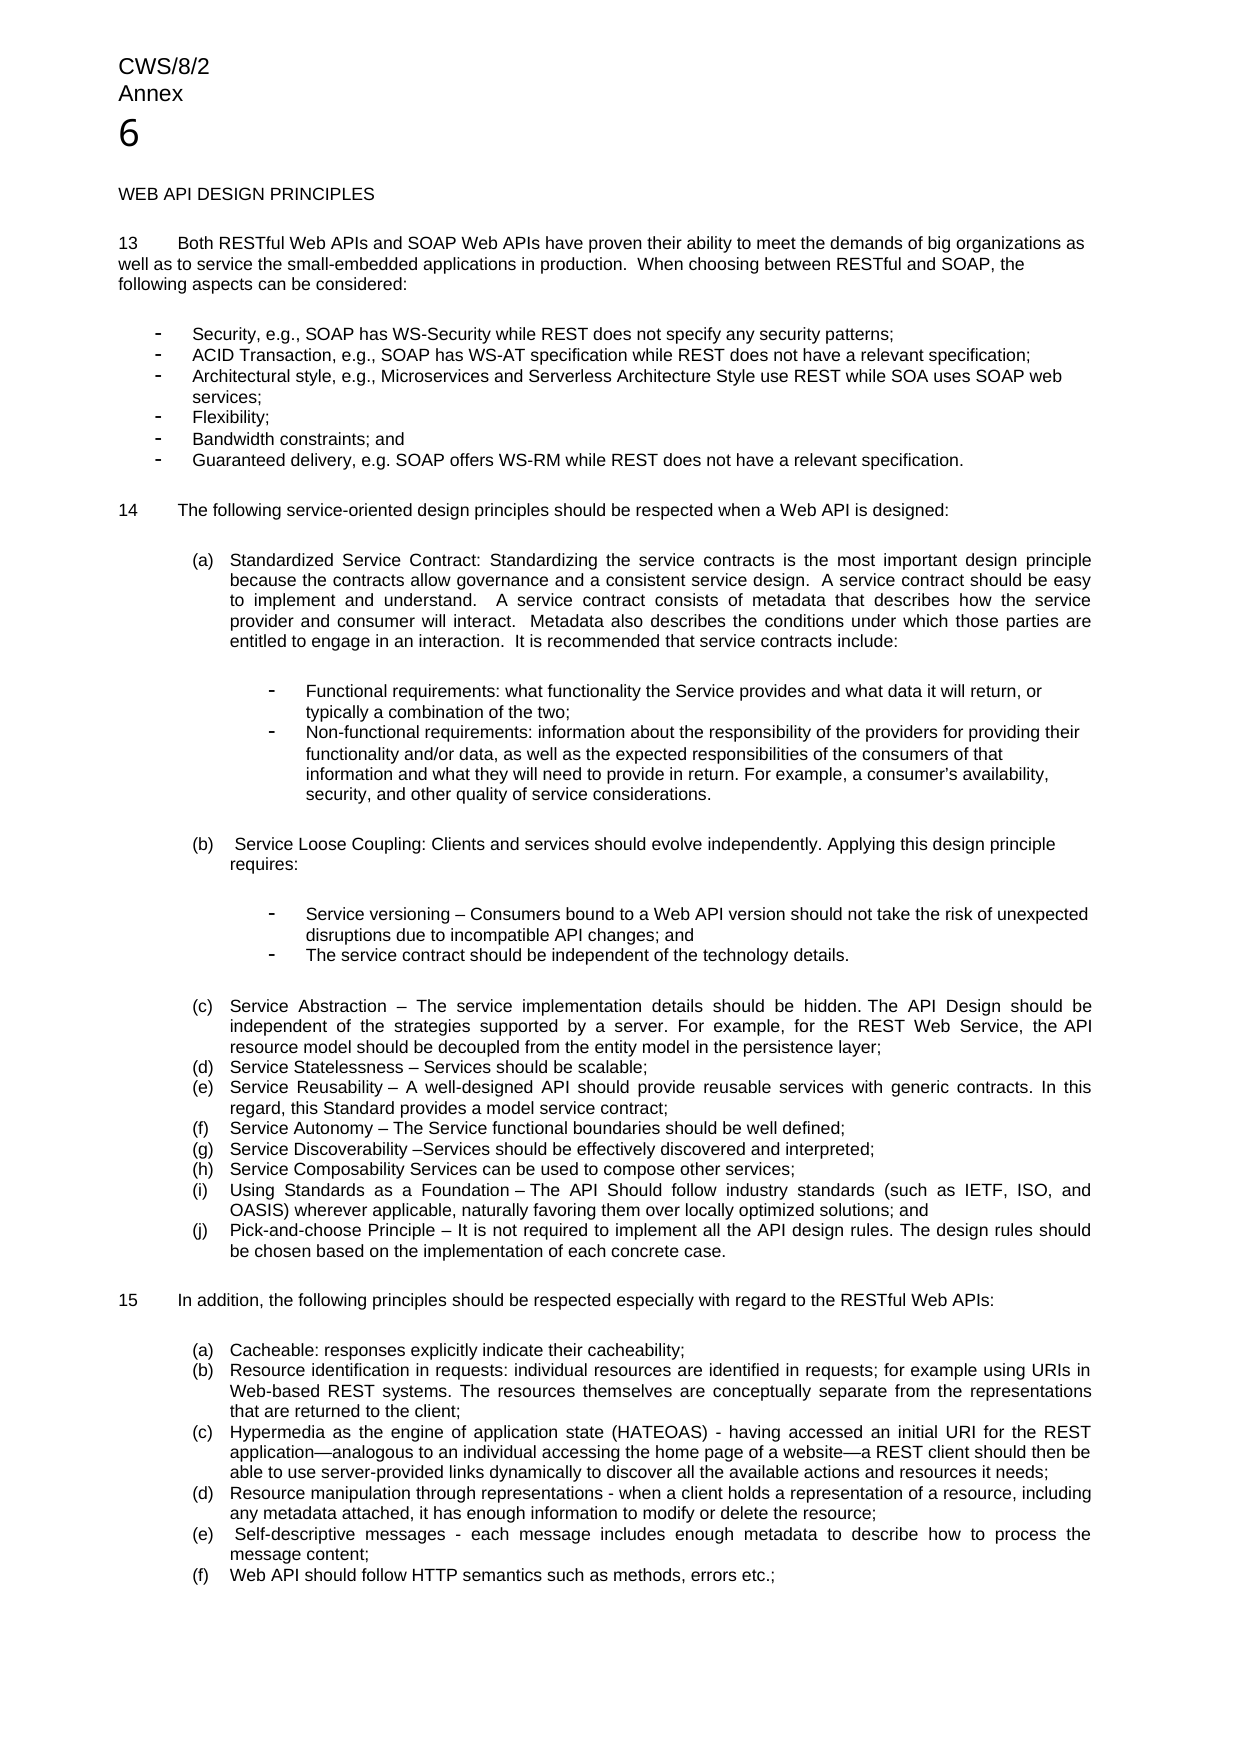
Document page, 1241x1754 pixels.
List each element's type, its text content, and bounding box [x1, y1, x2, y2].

text WEB API DESIGN PRINCIPLES [118, 183, 1092, 204]
text Both RESTful Web APIs and SOAP Web APIs have proven their ability to meet the demands of big organizations as well as to service the small-embedded applications in production. When choosing between RESTful and SOAP, the following aspects can be considered: [118, 233, 1092, 294]
list The service contract should be independent of the technology details. [268, 945, 1092, 966]
list Service Autonomy – The Service functional boundaries should be well defined; [192, 1118, 1092, 1138]
list Service Reusability – A well-designed API should provide reusable services with generic contracts. In this regard, this Standard provides a model service contract; [192, 1077, 1092, 1118]
list Standardized Service Contract: Standardizing the service contracts is the most important design principle because the contracts allow governance and a consistent service design. A service contract should be easy to implement and understand. A service contract consists of metadata that describes how the service provider and consumer will interact. Metadata also describes the conditions under which those parties are entitled to engage in an interaction. It is recommended that service contracts include: [192, 549, 1092, 651]
list Flexibility; [154, 407, 1092, 428]
list Resource identification in requests: individual resources are identified in requests; for example using URIs in Web-based REST systems. The resources themselves are conceptually separate from the representations that are returned to the client; [192, 1360, 1092, 1421]
text The following service-oriented design principles should be respected when a Web API is designed: [118, 500, 1092, 520]
list Service Discoverability –Services should be effectively discovered and interpreted; [192, 1138, 1092, 1159]
text In addition, the following principles should be respected especially with regard to the RESTful Web APIs: [118, 1290, 1092, 1311]
list Service Abstraction – The service implementation details should be hidden. The API Design should be independent of the strategies supported by a server. For example, for the REST Web Service, the API resource model should be decoupled from the entity model in the persistence layer; [192, 996, 1092, 1057]
list Security, e.g., SOAP has WS-Security while REST does not specify any security patterns; [154, 323, 1092, 344]
list Service Statelessness – Services should be scalable; [192, 1057, 1092, 1077]
list Cacheable: responses explicitly indicate their cacheability; [192, 1340, 1092, 1360]
list Self-descriptive messages - each message includes enough metadata to describe how to process the message content; [192, 1523, 1092, 1564]
list Bandwidth constraints; and [154, 428, 1092, 449]
list Non-functional requirements: information about the responsibility of the providers for providing their functionality and/or data, as well as the expected responsibilities of the consumers of that information and what they will need to provide in return. For example, a consumer’s availability, security, and other quality of service considerations. [268, 722, 1092, 804]
list Web API should follow HTTP semantics such as methods, errors etc.; [192, 1564, 1092, 1585]
list Guaranteed delivery, e.g. SOAP offers WS-RM while REST does not have a relevant specification. [154, 449, 1092, 471]
list Pick-and-choose Principle – It is not required to implement all the API design rules. The design rules should be chosen based on the implementation of each concrete case. [192, 1220, 1092, 1261]
list ACID Transaction, e.g., SOAP has WS-AT specification while REST does not have a relevant specification; [154, 344, 1092, 366]
list Functional requirements: what functionality the Service provides and what data it will return, or typically a combination of the two; [268, 681, 1092, 722]
list Resource manipulation through representations - when a client holds a representation of a resource, including any metadata attached, it has enough information to modify or delete the resource; [192, 1483, 1092, 1523]
list Using Standards as a Foundation – The API Should follow industry standards (such as IETF, ISO, and OASIS) wherever applicable, naturally favoring them over locally optimized solutions; and [192, 1179, 1092, 1220]
list Architectural style, e.g., Microservices and Serverless Architecture Style use REST while SOA uses SOAP web services; [154, 366, 1092, 407]
list Service Loose Coupling: Clients and services should evolve independently. Applying this design principle requires: [192, 834, 1092, 874]
list Hypermedia as the engine of application state (HATEOAS) - having accessed an initial URI for the REST application—analogous to an individual accessing the home page of a website—a REST client should then be able to use server-provided links dynamically to discover all the available actions and resources it needs; [192, 1421, 1092, 1483]
list Service Composability Services can be used to compose other services; [192, 1159, 1092, 1179]
list Service versioning – Consumers bound to a Web API version should not take the risk of unexpected disruptions due to incompatible API changes; and [268, 904, 1092, 945]
